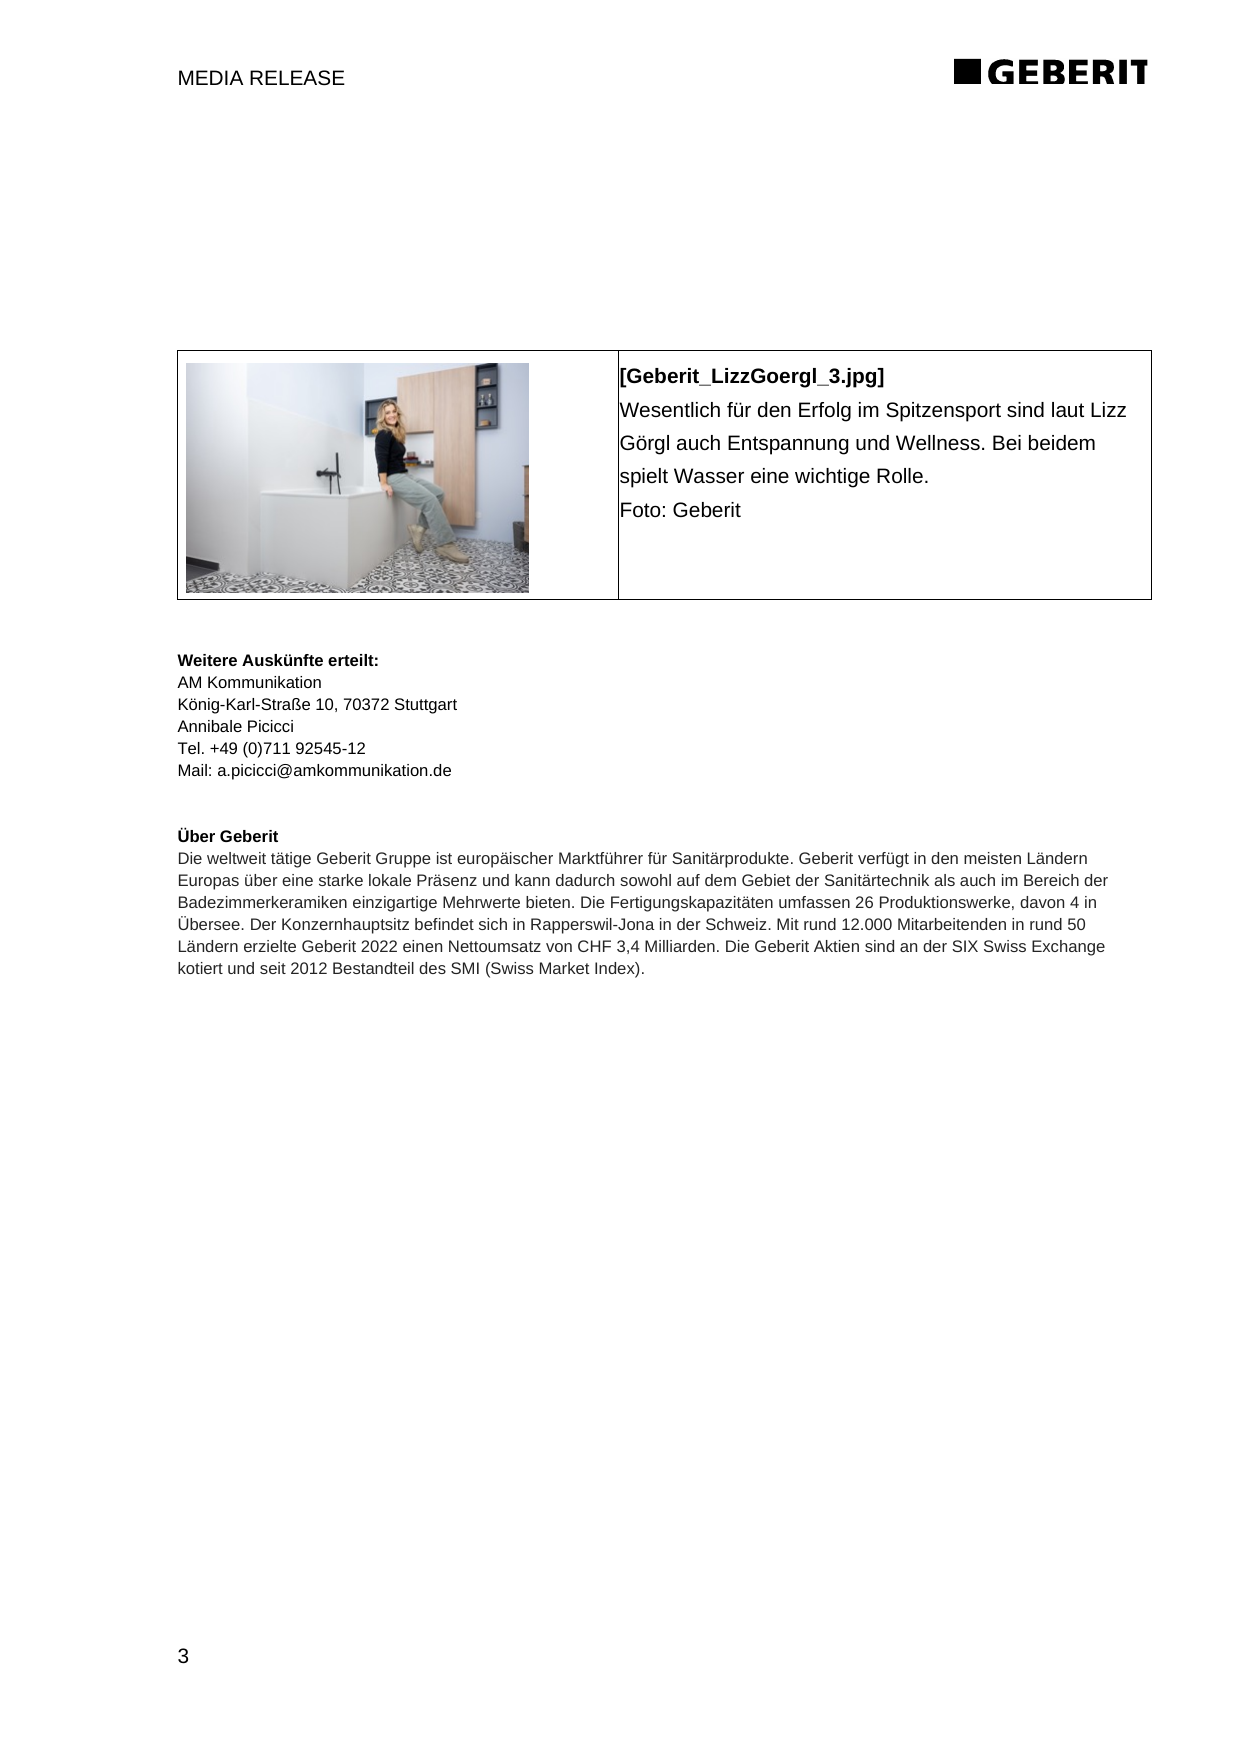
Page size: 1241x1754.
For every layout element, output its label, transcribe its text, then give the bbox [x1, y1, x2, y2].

text AM Kommunikation König-Karl-Straße 10, 70372 Stuttgart Annibale Picicci Tel. +49 (0)711 92545-12 [177, 673, 1152, 758]
table_cell [178, 351, 618, 599]
picture [953, 58, 1148, 84]
text Über Geberit [177, 827, 1152, 846]
table_cell [Geberit_LizzGoergl_3.jpg] Wesentlich für den Erfolg im Spitzensport sind laut Lizz Görgl auch Entspannung und Wellness. Bei beidem spielt Wasser eine wichtige Rolle. Foto: Geberit [619, 351, 1151, 599]
text Weitere Auskünfte erteilt: [177, 651, 1152, 670]
text Die weltweit tätige Geberit Gruppe ist europäischer Marktführer für Sanitärprodukte. Geberit verfügt in den meisten Ländern Europas über eine starke lokale Präsenz und kann dadurch sowohl auf dem Gebiet der Sanitärtechnik als auch im Bereich der Badezimmerkeramiken einzigartige Mehrwerte bieten. Die Fertigungskapazitäten umfassen 26 Produktionswerke, davon 4 in Übersee. Der Konzernhauptsitz befindet sich in Rapperswil-Jona in der Schweiz. Mit rund 12.000 Mitarbeitenden in rund 50 Ländern erzielte Geberit 2022 einen Nettoumsatz von CHF 3,4 Milliarden. Die Geberit Aktien sind an der SIX Swiss Exchange kotiert und seit 2012 Bestandteil des SMI (Swiss Market Index). [177, 849, 1152, 978]
text Mail: a.picicci@amkommunikation.de [177, 761, 1152, 780]
picture [186, 363, 529, 593]
